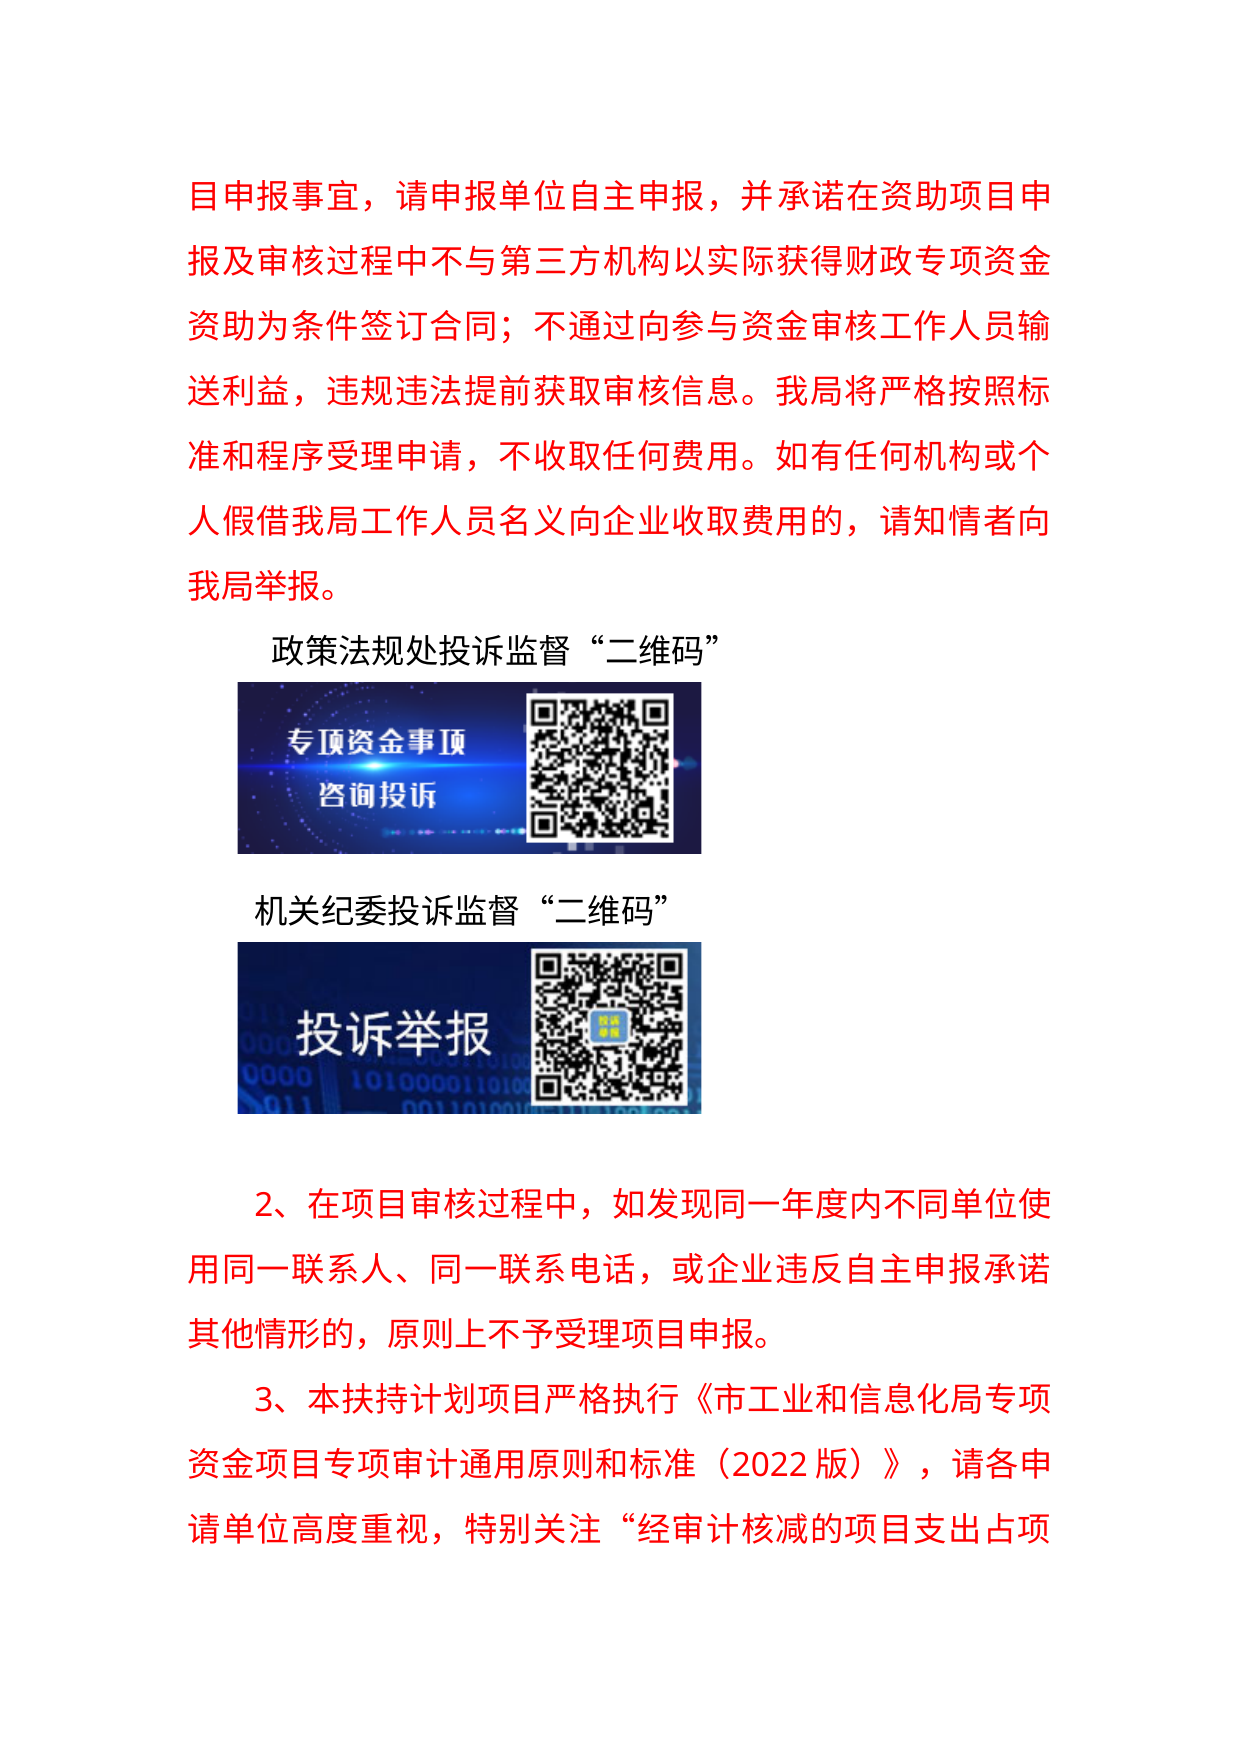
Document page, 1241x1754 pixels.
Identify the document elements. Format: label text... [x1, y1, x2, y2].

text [187, 1364, 1053, 1559]
text 2、在项目审核过程中，如发现同一年度内不同单位使用同一联系人、同一联系电话，或企业违反自主申报承诺其他情形的，原则上不予受理项目申报。 [187, 1169, 1053, 1364]
picture [237, 682, 702, 854]
text 机关纪委投诉监督“二维码” [187, 877, 1053, 942]
text 政策法规处投诉监督“二维码” [187, 617, 1053, 682]
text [187, 162, 1053, 617]
picture [237, 942, 702, 1114]
